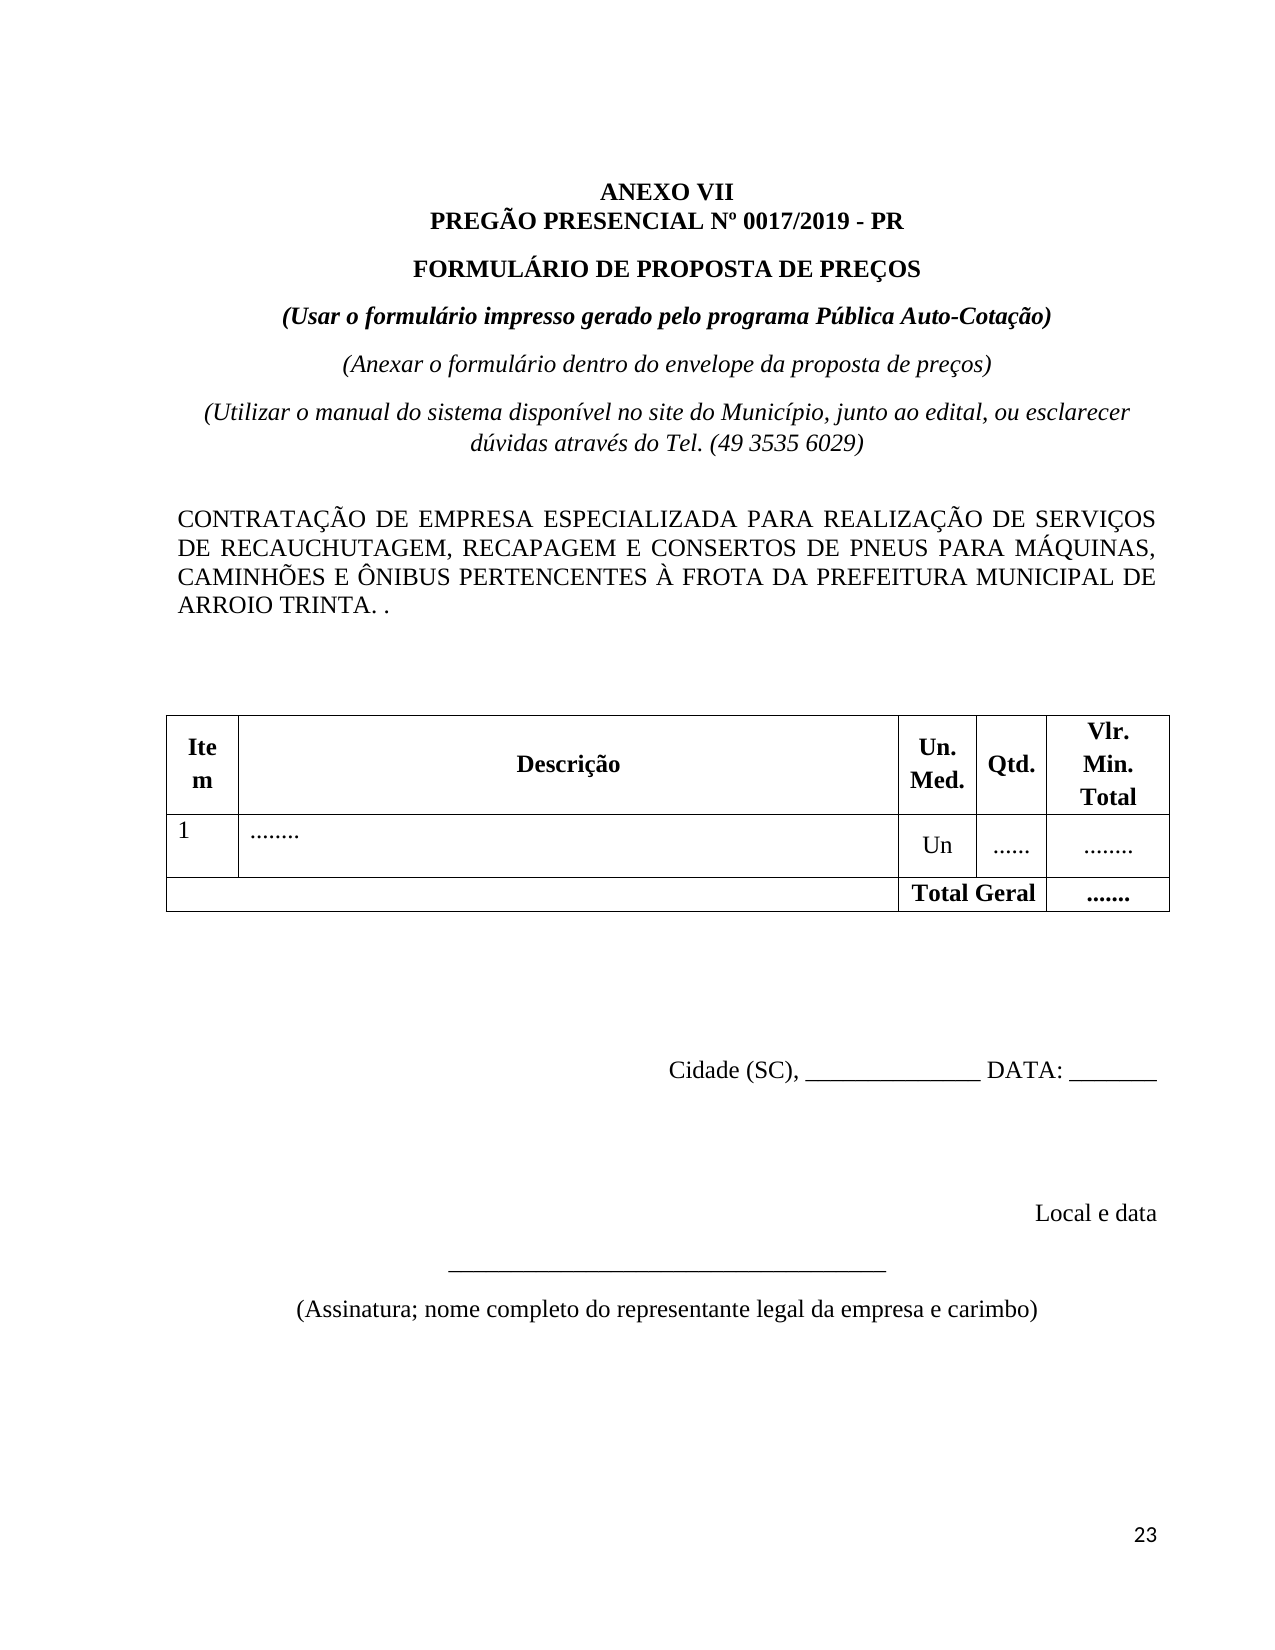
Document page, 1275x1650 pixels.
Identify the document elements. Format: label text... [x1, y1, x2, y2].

text FORMULÁRIO DE PROPOSTA DE PREÇOS [177, 254, 1157, 282]
table_cell ........ [1047, 815, 1169, 877]
text Local e data [177, 1198, 1157, 1227]
table_header Vlr. Min. Total [1047, 716, 1169, 814]
text Cidade (SC), ______________ DATA: _______ [177, 1055, 1157, 1084]
text (Assinatura; nome completo do representante legal da empresa e carimbo) [177, 1294, 1157, 1323]
table_header Qtd. [977, 716, 1046, 814]
text (Anexar o formulário dentro do envelope da proposta de preços) [177, 349, 1157, 378]
text (Usar o formulário impresso gerado pelo programa Pública Auto-Cotação) [177, 301, 1157, 330]
table_cell ....... [1047, 878, 1169, 911]
text ANEXO VII [177, 177, 1157, 206]
text PREGÃO PRESENCIAL Nº 0017/2019 - PR [177, 206, 1157, 235]
table_cell ........ [239, 815, 898, 877]
table_header Item [167, 716, 238, 814]
text (Utilizar o manual do sistema disponível no site do Município, junto ao edital, ou esclarecer dúvidas através do Tel. (49 3535 6029) [177, 397, 1157, 457]
table_cell Un [899, 815, 976, 877]
table_cell [167, 878, 898, 911]
table_cell 1 [167, 815, 238, 877]
table_header Un. Med. [899, 716, 976, 814]
text ___________________________________ [177, 1246, 1157, 1275]
table_cell Total Geral [899, 878, 1046, 911]
table_cell ...... [977, 815, 1046, 877]
table_header Descrição [239, 716, 898, 814]
text CONTRATAÇÃO DE EMPRESA ESPECIALIZADA PARA REALIZAÇÃO DE SERVIÇOS DE RECAUCHUTAGEM, RECAPAGEM E CONSERTOS DE PNEUS PARA MÁQUINAS, CAMINHÕES E ÔNIBUS PERTENCENTES À FROTA DA PREFEITURA MUNICIPAL DE ARROIO TRINTA. . [177, 504, 1157, 619]
